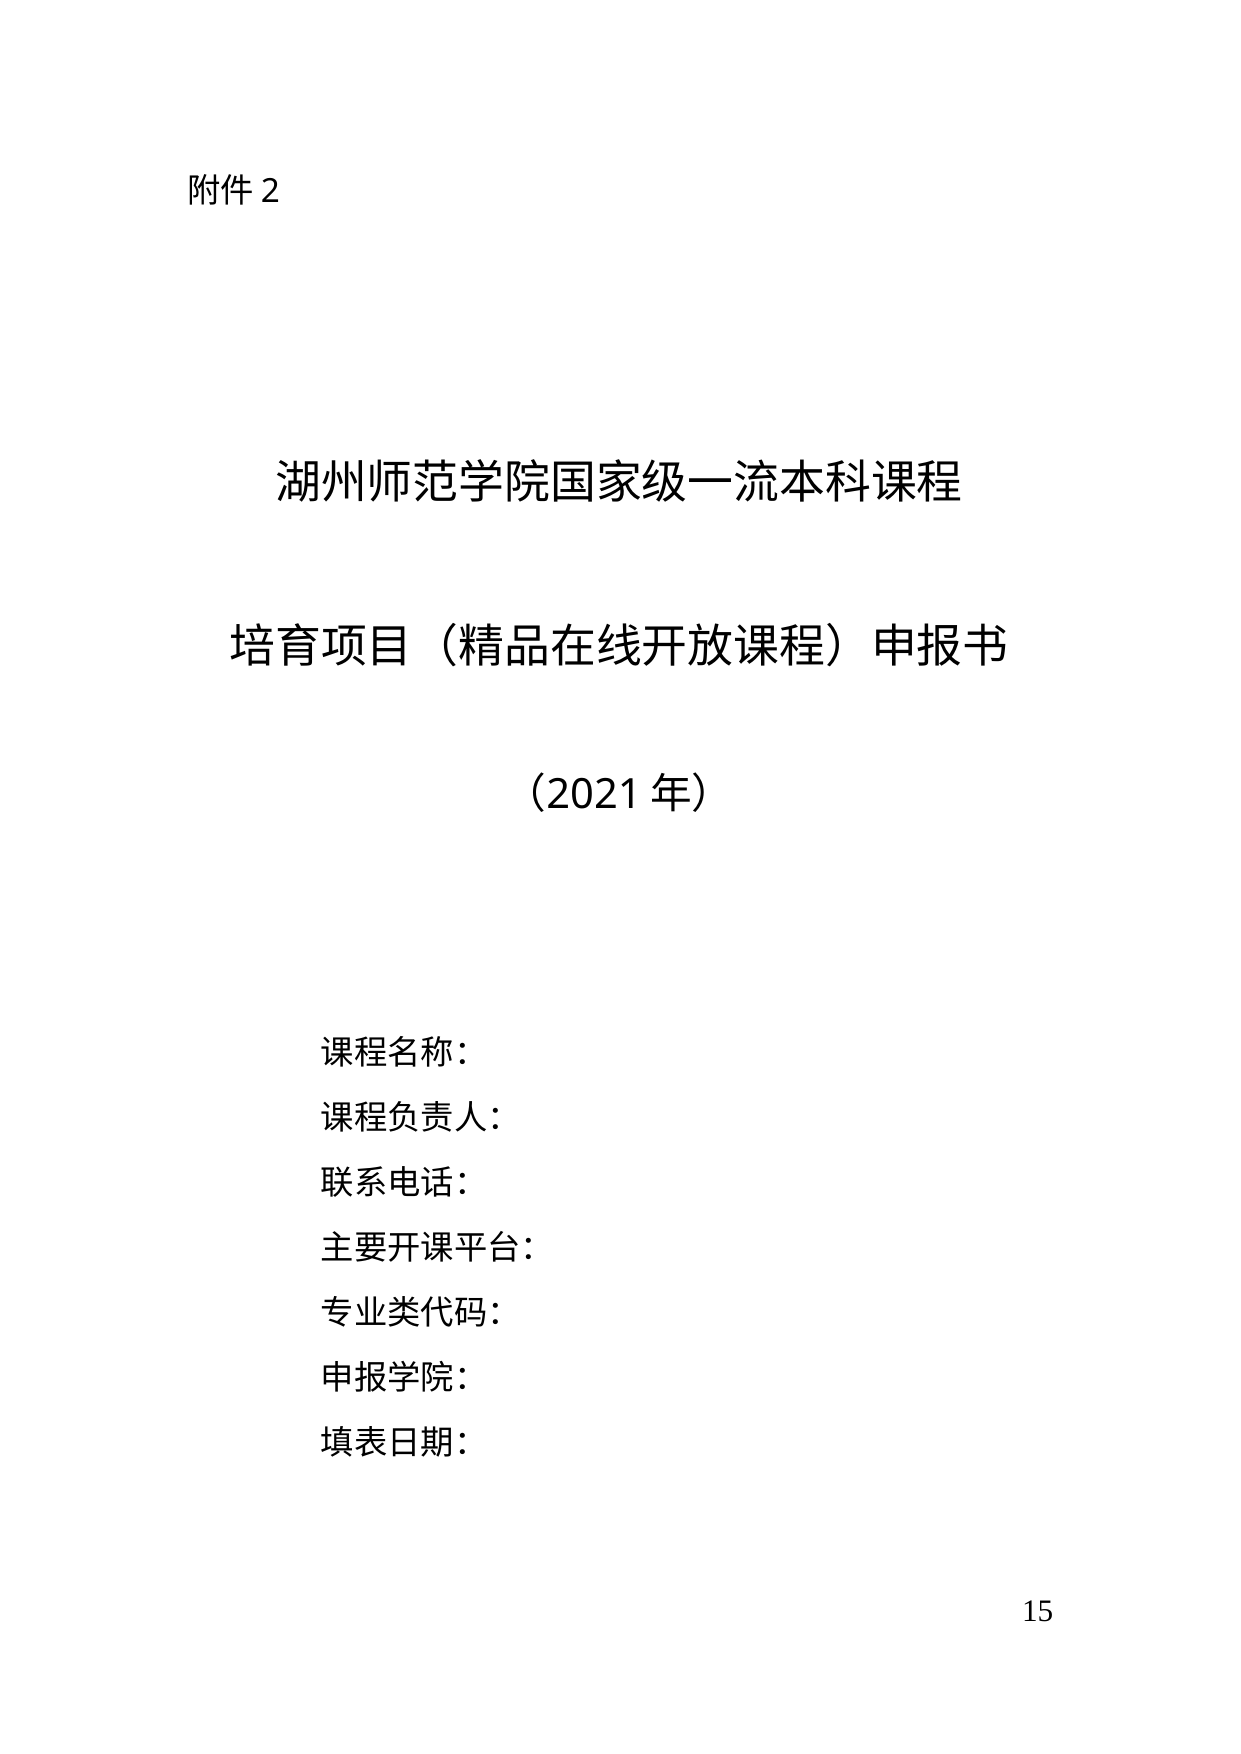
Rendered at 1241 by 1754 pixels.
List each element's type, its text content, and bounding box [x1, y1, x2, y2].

text 主要开课平台： [187, 1213, 1050, 1278]
text 培育项目（精品在线开放课程）申报书 [187, 594, 1050, 691]
text （2021年） [187, 758, 1050, 823]
text 课程名称： [187, 1018, 1050, 1083]
text 申报学院： [187, 1343, 1050, 1408]
text 填表日期： [187, 1408, 1050, 1473]
text 课程负责人： [187, 1083, 1050, 1148]
text 湖州师范学院国家级一流本科课程 [187, 430, 1050, 528]
text 专业类代码： [187, 1278, 1050, 1343]
subtitle 附件2 [187, 156, 1053, 221]
text 联系电话： [187, 1148, 1050, 1213]
